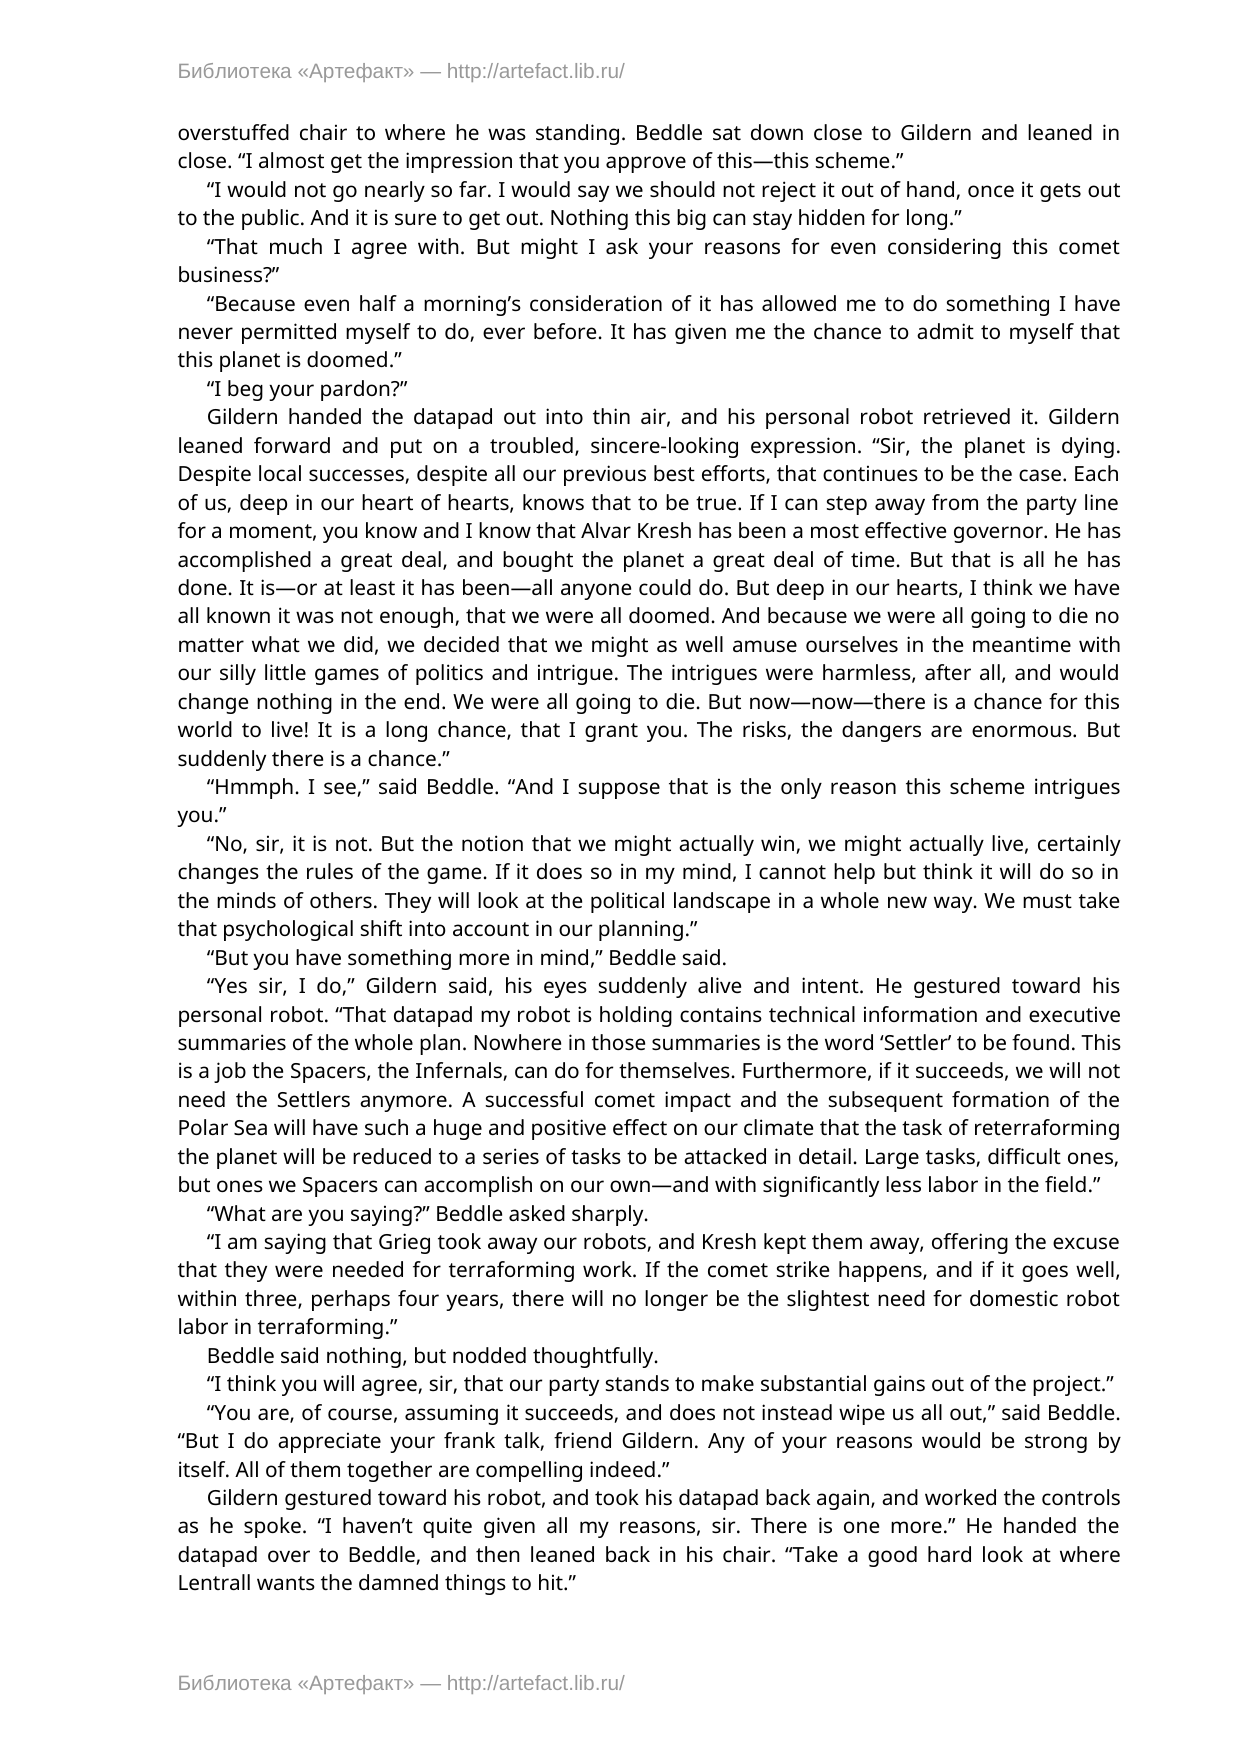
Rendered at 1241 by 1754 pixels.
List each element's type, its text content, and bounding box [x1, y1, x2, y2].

text Gildern handed the datapad out into thin air, and his personal robot retrieved it. Gildern leaned forward and put on a troubled, sincere-looking expression. “Sir, the planet is dying. Despite local successes, despite all our previous best efforts, that continues to be the case. Each of us, deep in our heart of hearts, knows that to be true. If I can step away from the party line for a moment, you know and I know that Alvar Kresh has been a most effective governor. He has accomplished a great deal, and bought the planet a great deal of time. But that is all he has done. It is—or at least it has been—all anyone could do. But deep in our hearts, I think we have all known it was not enough, that we were all doomed. And because we were all going to die no matter what we did, we decided that we might as well amuse ourselves in the meantime with our silly little games of politics and intrigue. The intrigues were harmless, after all, and would change nothing in the end. We were all going to die. But now—now—there is a chance for this world to live! It is a long chance, that I grant you. The risks, the dangers are enormous. But suddenly there is a chance.” [177, 402, 1122, 772]
text Beddle said nothing, but nodded thoughtfully. [177, 1341, 1122, 1369]
text Gildern gestured toward his robot, and took his datapad back again, and worked the controls as he spoke. “I haven’t quite given all my reasons, sir. There is one more.” He handed the datapad over to Beddle, and then leaned back in his chair. “Take a good hard look at where Lentrall wants the damned things to hit.” [177, 1483, 1122, 1597]
text “Yes sir, I do,” Gildern said, his eyes suddenly alive and intent. He gestured toward his personal robot. “That datapad my robot is holding contains technical information and executive summaries of the whole plan. Nowhere in those summaries is the word ‘Settler’ to be found. This is a job the Spacers, the Infernals, can do for themselves. Furthermore, if it succeeds, we will not need the Settlers anymore. A successful comet impact and the subsequent formation of the Polar Sea will have such a huge and positive effect on our climate that the task of reterraforming the planet will be reduced to a series of tasks to be attacked in detail. Large tasks, difficult ones, but ones we Spacers can accomplish on our own—and with significantly less labor in the field.” [177, 971, 1122, 1199]
text “No, sir, it is not. But the notion that we might actually win, we might actually live, certainly changes the rules of the game. If it does so in my mind, I cannot help but think it will do so in the minds of others. They will look at the political landscape in a whole new way. We must take that psychological shift into account in our planning.” [177, 829, 1122, 943]
text “Hmmph. I see,” said Beddle. “And I suppose that is the only reason this scheme intrigues you.” [177, 772, 1122, 829]
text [177, 118, 1122, 175]
text “I beg your pardon?” [177, 374, 1122, 402]
text “I am saying that Grieg took away our robots, and Kresh kept them away, offering the excuse that they were needed for terraforming work. If the comet strike happens, and if it goes well, within three, perhaps four years, there will no longer be the slightest need for domestic robot labor in terraforming.” [177, 1227, 1122, 1341]
text “You are, of course, assuming it succeeds, and does not instead wipe us all out,” said Beddle. “But I do appreciate your frank talk, friend Gildern. Any of your reasons would be strong by itself. All of them together are compelling indeed.” [177, 1398, 1122, 1483]
text “What are you saying?” Beddle asked sharply. [177, 1199, 1122, 1227]
text “But you have something more in mind,” Beddle said. [177, 943, 1122, 971]
text “I think you will agree, sir, that our party stands to make substantial gains out of the project.” [177, 1369, 1122, 1398]
text “I would not go nearly so far. I would say we should not reject it out of hand, once it gets out to the public. And it is sure to get out. Nothing this big can stay hidden for long.” [177, 175, 1122, 232]
text “That much I agree with. But might I ask your reasons for even considering this comet business?” [177, 232, 1122, 289]
text “Because even half a morning’s consideration of it has allowed me to do something I have never permitted myself to do, ever before. It has given me the chance to admit to myself that this planet is doomed.” [177, 289, 1122, 374]
